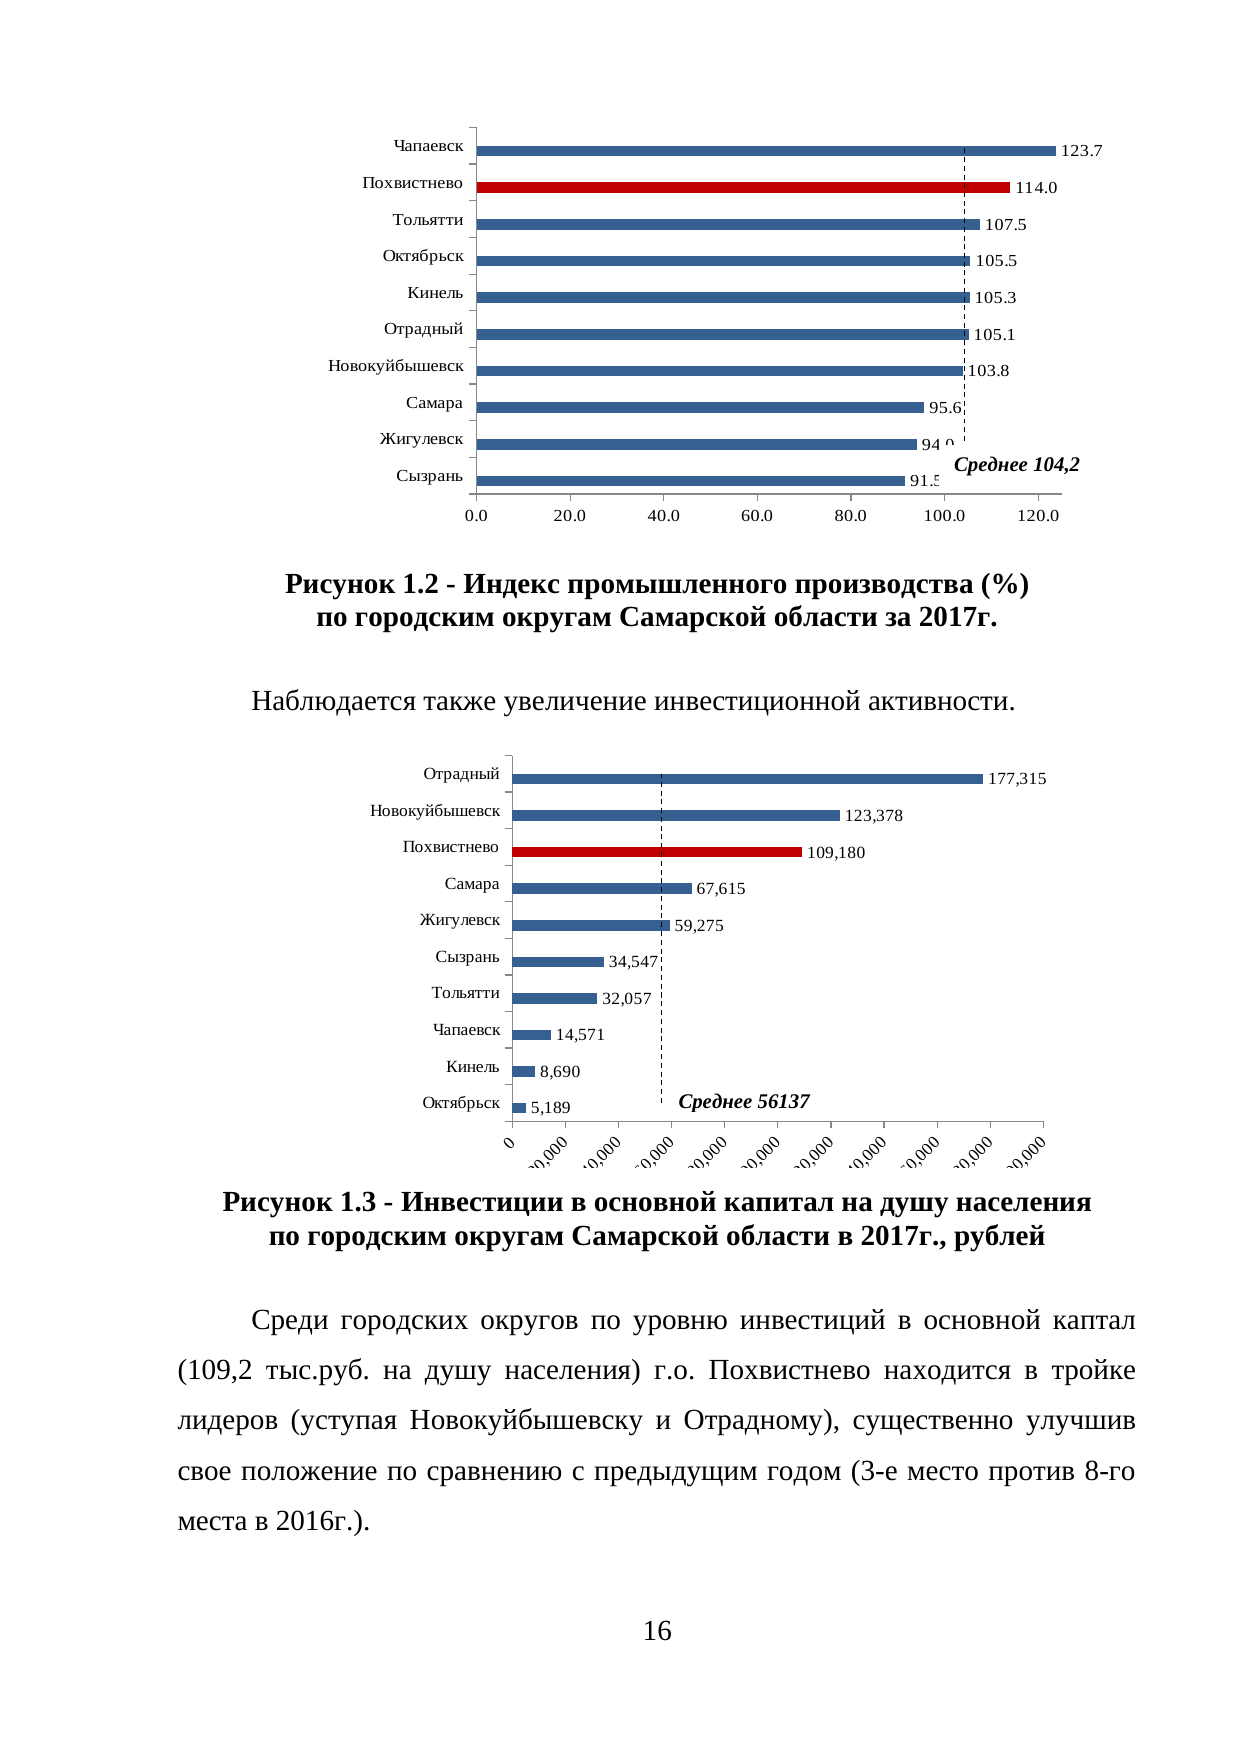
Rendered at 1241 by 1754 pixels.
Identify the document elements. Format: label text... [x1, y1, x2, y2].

list Рисунок 1.3 - Инвестиции в основной капитал на душу населения [177, 1184, 1137, 1218]
text Наблюдается также увеличение инвестиционной активности. [177, 683, 1137, 717]
list по городским округам Самарской области за 2017г. [177, 599, 1137, 633]
list по городским округам Самарской области в 2017г., рублей [177, 1218, 1137, 1252]
list Рисунок 1.2 - Индекс промышленного производства (%) [177, 566, 1137, 599]
text Среди городских округов по уровню инвестиций в основной каптал (109,2 тыс.руб. на душу населения) г.о. Похвистнево находится в тройке лидеров (уступая Новокуйбышевску и Отрадному), существенно улучшив свое положение по сравнению с предыдущим годом (3-е место против 8-го места в 2016г.). [177, 1302, 1137, 1537]
